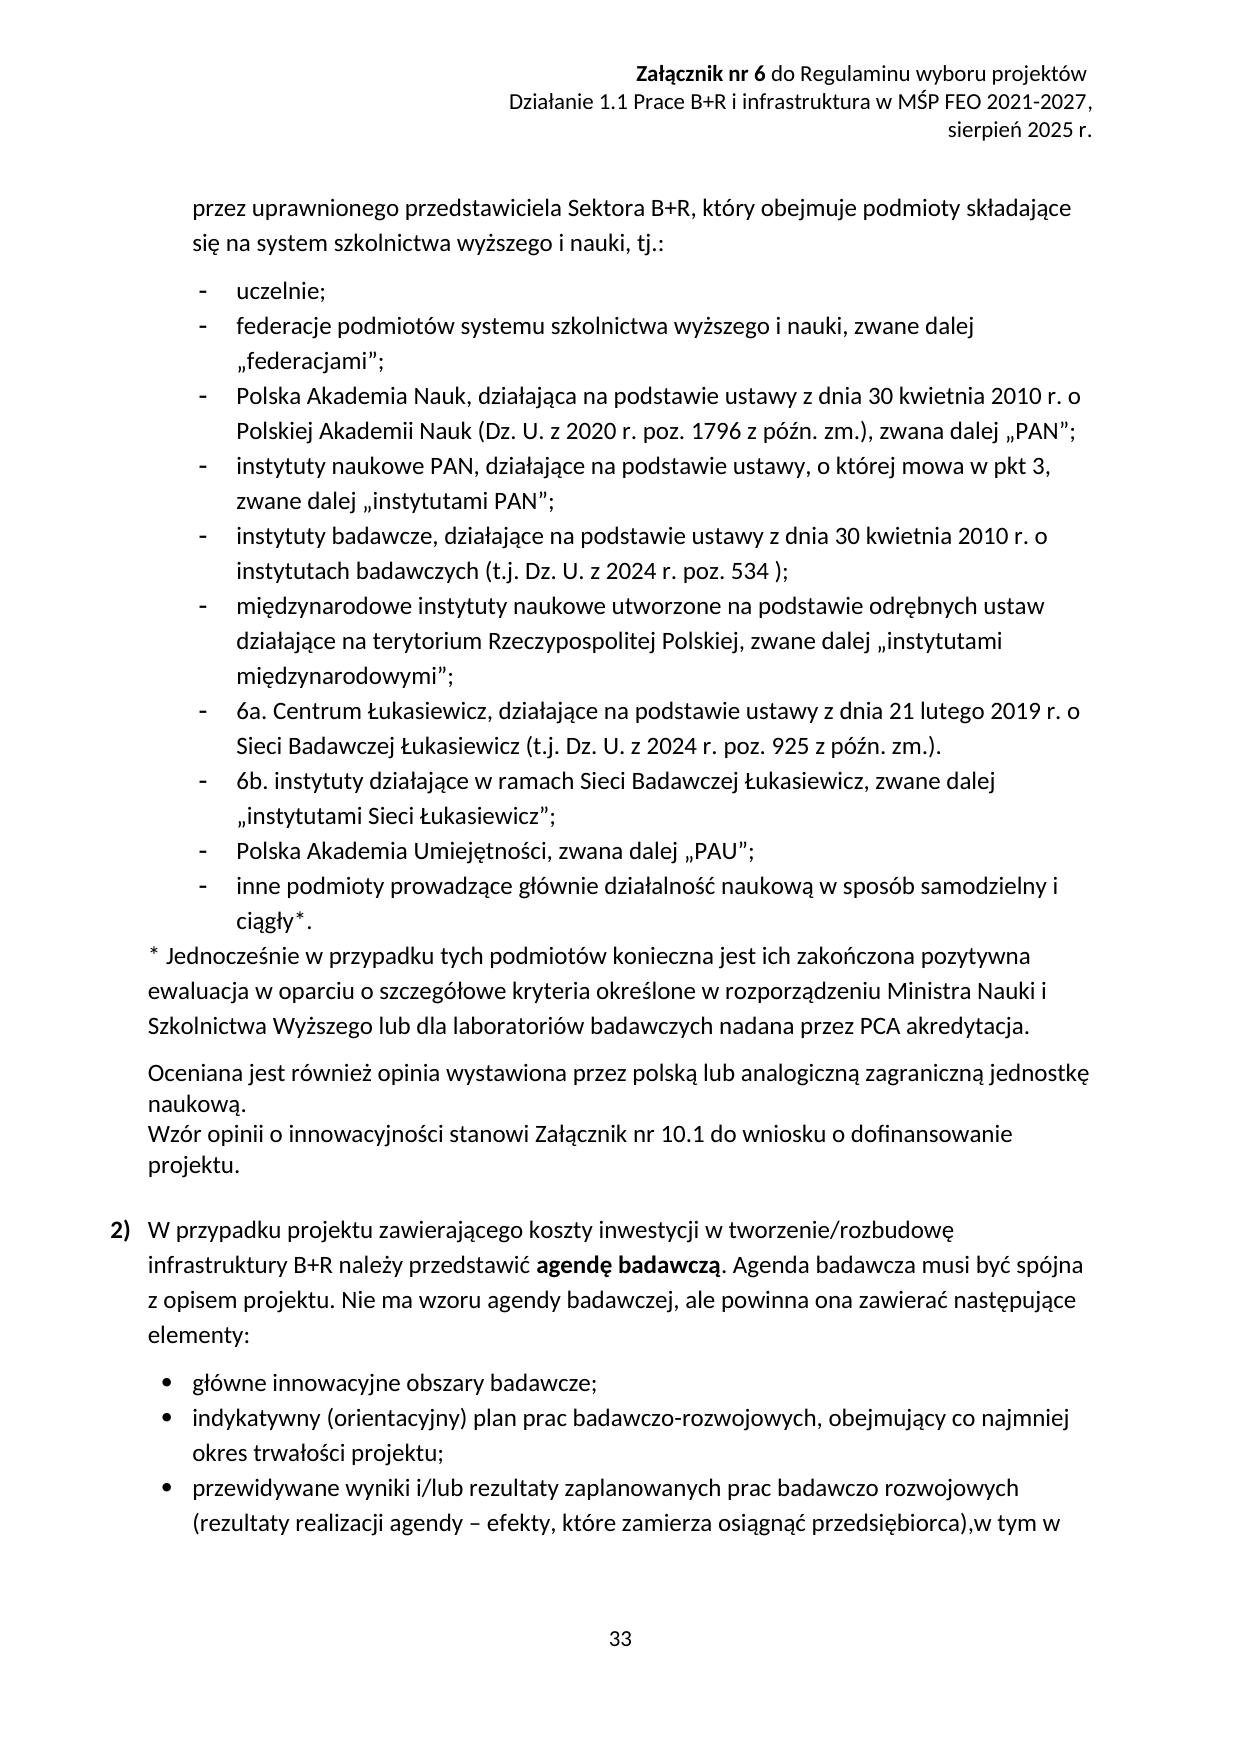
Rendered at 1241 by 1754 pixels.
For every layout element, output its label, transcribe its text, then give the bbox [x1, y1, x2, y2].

list inne podmioty prowadzące głównie działalność naukową w sposób samodzielny i ciągły*. [199, 870, 1093, 936]
list międzynarodowe instytuty naukowe utworzone na podstawie odrębnych ustaw działające na terytorium Rzeczypospolitej Polskiej, zwane dalej „instytutami międzynarodowymi”; [199, 590, 1093, 691]
list instytuty naukowe PAN, działające na podstawie ustawy, o której mowa w pkt 3, zwane dalej „instytutami PAN”; [199, 450, 1093, 516]
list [154, 193, 1093, 258]
list 6b. instytuty działające w ramach Sieci Badawczej Łukasiewicz, zwane dalej „instytutami Sieci Łukasiewicz”; [199, 765, 1093, 831]
list główne innowacyjne obszary badawcze; [162, 1367, 1093, 1398]
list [162, 1472, 1093, 1538]
list Polska Akademia Nauk, działająca na podstawie ustawy z dnia 30 kwietnia 2010 r. o Polskiej Akademii Nauk (Dz. U. z 2020 r. poz. 1796 z późn. zm.), zwana dalej „PAN”; [199, 380, 1093, 446]
text Oceniana jest również opinia wystawiona przez polską lub analogiczną zagraniczną jednostkę naukową. [148, 1058, 1093, 1119]
text Wzór opinii o innowacyjności stanowi Załącznik nr 10.1 do wniosku o dofinansowanie projektu. [148, 1119, 1093, 1180]
list Polska Akademia Umiejętności, zwana dalej „PAU”; [199, 835, 1093, 866]
list instytuty badawcze, działające na podstawie ustawy z dnia 30 kwietnia 2010 r. o instytutach badawczych (t.j. Dz. U. z 2024 r. poz. 534 ); [199, 520, 1093, 586]
list indykatywny (orientacyjny) plan prac badawczo-rozwojowych, obejmujący co najmniej okres trwałości projektu; [162, 1402, 1093, 1468]
list uczelnie; [199, 275, 1093, 306]
list federacje podmiotów systemu szkolnictwa wyższego i nauki, zwane dalej „federacjami”; [199, 310, 1093, 376]
list W przypadku projektu zawierającego koszty inwestycji w tworzenie/rozbudowę infrastruktury B+R należy przedstawić agendę badawczą. Agenda badawcza musi być spójna z opisem projektu. Nie ma wzoru agendy badawczej, ale powinna ona zawierać następujące elementy: [110, 1215, 1093, 1350]
list 6a. Centrum Łukasiewicz, działające na podstawie ustawy z dnia 21 lutego 2019 r. o Sieci Badawczej Łukasiewicz (t.j. Dz. U. z 2024 r. poz. 925 z późn. zm.). [199, 695, 1093, 761]
text * Jednocześnie w przypadku tych podmiotów konieczna jest ich zakończona pozytywna ewaluacja w oparciu o szczegółowe kryteria określone w rozporządzeniu Ministra Nauki i Szkolnictwa Wyższego lub dla laboratoriów badawczych nadana przez PCA akredytacja. [148, 940, 1093, 1041]
